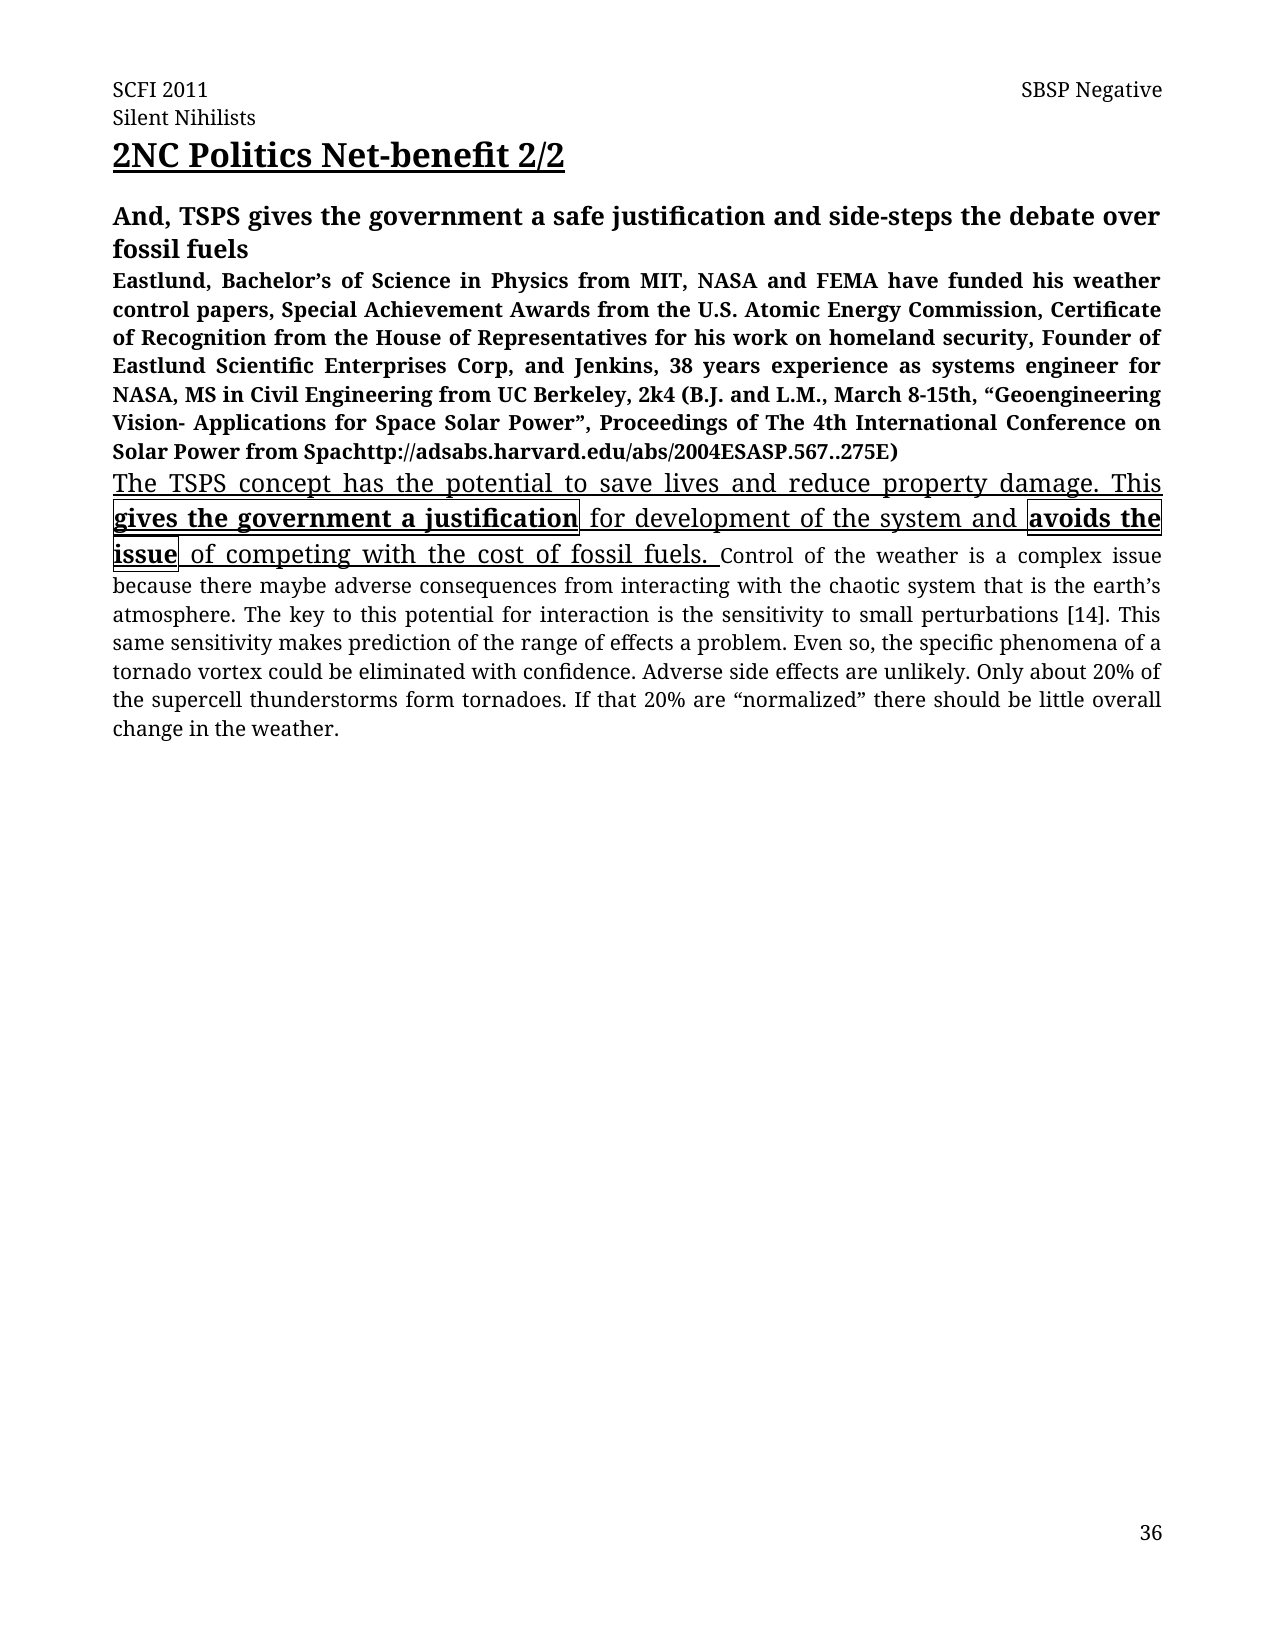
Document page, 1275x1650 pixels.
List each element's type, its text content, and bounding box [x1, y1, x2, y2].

subtitle And, TSPS gives the government a safe justification and side-steps the debate over fossil fuels [112, 198, 1162, 266]
text The TSPS concept has the potential to save lives and reduce property damage. This gives the government a justification for development of the system and avoids the issue of competing with the cost of fossil fuels. Control of the weather is a complex issue because there maybe adverse consequences from interacting with the chaotic system that is the earth’s atmosphere. The key to this potential for interaction is the sensitivity to small perturbations [14]. This same sensitivity makes prediction of the range of effects a problem. Even so, the specific phenomena of a tornado vortex could be eliminated with confidence. Adverse side effects are unlikely. Only about 20% of the supercell thunderstorms form tornadoes. If that 20% are “normalized” there should be little overall change in the weather. [112, 531, 1162, 742]
text 2NC Politics Net-benefit 2/2 [112, 132, 1162, 177]
text Eastlund, Bachelor’s of Science in Physics from MIT, NASA and FEMA have funded his weather control papers, Special Achievement Awards from the U.S. Atomic Energy Commission, Certificate of Recognition from the House of Representatives for his work on homeland security, Founder of Eastlund Scientific Enterprises Corp, and Jenkins, 38 years experience as systems engineer for NASA, MS in Civil Engineering from UC Berkeley, 2k4 (B.J. and L.M., March 8-15th, “Geoengineering Vision- Applications for Space Solar Power”, Proceedings of The 4th International Conference on Solar Power from Spachttp://adsabs.harvard.edu/abs/2004ESASP.567..275E) [112, 266, 1162, 465]
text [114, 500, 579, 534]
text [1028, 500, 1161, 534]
